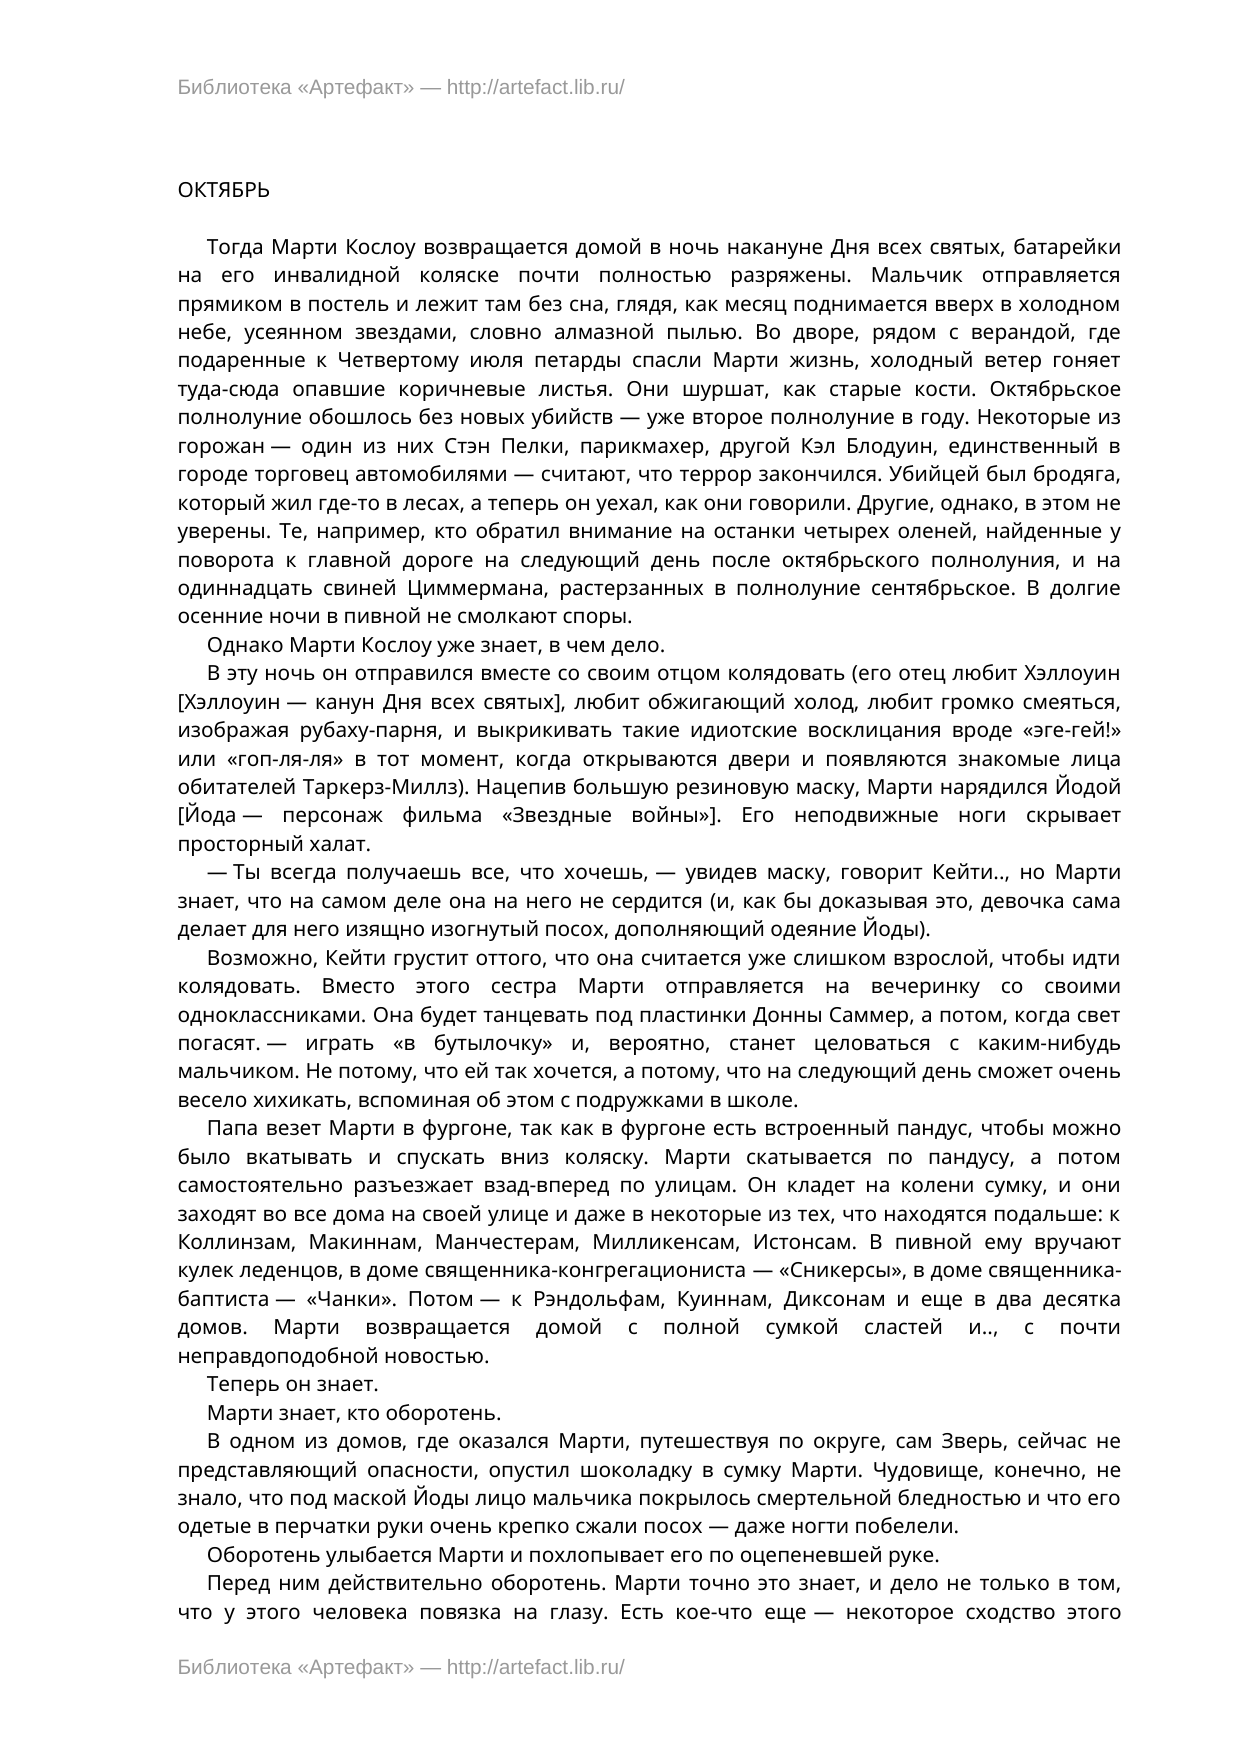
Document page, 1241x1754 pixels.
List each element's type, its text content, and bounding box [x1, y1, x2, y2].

text Теперь он знает. [177, 1369, 1122, 1398]
text Марти знает, кто оборотень. [177, 1398, 1122, 1426]
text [177, 1568, 1122, 1625]
text Тогда Марти Кослоу возвращается домой в ночь накануне Дня всех святых, батарейки на его инвалидной коляске почти полностью разряжены. Мальчик отправляется прямиком в постель и лежит там без сна, глядя, как месяц поднимается вверх в холодном небе, усеянном звездами, словно алмазной пылью. Во дворе, рядом с верандой, где подаренные к Четвертому июля петарды спасли Марти жизнь, холодный ветер гоняет туда-сюда опавшие коричневые листья. Они шуршат, как старые кости. Октябрьское полнолуние обошлось без новых убийств — уже второе полнолуние в году. Некоторые из горожан — один из них Стэн Пелки, парикмахер, другой Кэл Блодуин, единственный в городе торговец автомобилями — считают, что террор закончился. Убийцей был бродяга, который жил где-то в лесах, а теперь он уехал, как они говорили. Другие, однако, в этом не уверены. Те, например, кто обратил внимание на останки четырех оленей, найденные у поворота к главной дороге на следующий день после октябрьского полнолуния, и на одиннадцать свиней Циммермана, растерзанных в полнолуние сентябрьское. В долгие осенние ночи в пивной не смолкают споры. [177, 232, 1122, 630]
text ОКТЯБРЬ [177, 175, 1122, 203]
text В одном из домов, где оказался Марти, путешествуя по округе, сам Зверь, сейчас не представляющий опасности, опустил шоколадку в сумку Марти. Чудовище, конечно, не знало, что под маской Йоды лицо мальчика покрылось смертельной бледностью и что его одетые в перчатки руки очень крепко сжали посох — даже ногти побелели. [177, 1426, 1122, 1540]
text В эту ночь он отправился вместе со своим отцом колядовать (его отец любит Хэллоуин [Хэллоуин — канун Дня всех святых], любит обжигающий холод, любит громко смеяться, изображая рубаху-парня, и выкрикивать такие идиотские восклицания вроде «эге-гей!» или «гоп-ля-ля» в тот момент, когда открываются двери и появляются знакомые лица обитателей Таркерз-Миллз). Нацепив большую резиновую маску, Марти нарядился Йодой [Йода — персонаж фильма «Звездные войны»]. Его неподвижные ноги скрывает просторный халат. [177, 658, 1122, 857]
text — Ты всегда получаешь все, что хочешь, — увидев маску, говорит Кейти.., но Марти знает, что на самом деле она на него не сердится (и, как бы доказывая это, девочка сама делает для него изящно изогнутый посох, дополняющий одеяние Йоды). [177, 857, 1122, 943]
text Возможно, Кейти грустит оттого, что она считается уже слишком взрослой, чтобы идти колядовать. Вместо этого сестра Марти отправляется на вечеринку со своими одноклассниками. Она будет танцевать под пластинки Донны Саммер, а потом, когда свет погасят. — играть «в бутылочку» и, вероятно, станет целоваться с каким-нибудь мальчиком. Не потому, что ей так хочется, а потому, что на следующий день сможет очень весело хихикать, вспоминая об этом с подружками в школе. [177, 943, 1122, 1113]
text Однако Марти Кослоу уже знает, в чем дело. [177, 630, 1122, 658]
text Папа везет Марти в фургоне, так как в фургоне есть встроенный пандус, чтобы можно было вкатывать и спускать вниз коляску. Марти скатывается по пандусу, а потом самостоятельно разъезжает взад-вперед по улицам. Он кладет на колени сумку, и они заходят во все дома на своей улице и даже в некоторые из тех, что находятся подальше: к Коллинзам, Макиннам, Манчестерам, Милликенсам, Истонсам. В пивной ему вручают кулек леденцов, в доме священника-конгрегациониста — «Сникерсы», в доме священника-баптиста — «Чанки». Потом — к Рэндольфам, Куиннам, Диксонам и еще в два десятка домов. Марти возвращается домой с полной сумкой сластей и.., с почти неправдоподобной новостью. [177, 1113, 1122, 1369]
text Оборотень улыбается Марти и похлопывает его по оцепеневшей руке. [177, 1540, 1122, 1568]
